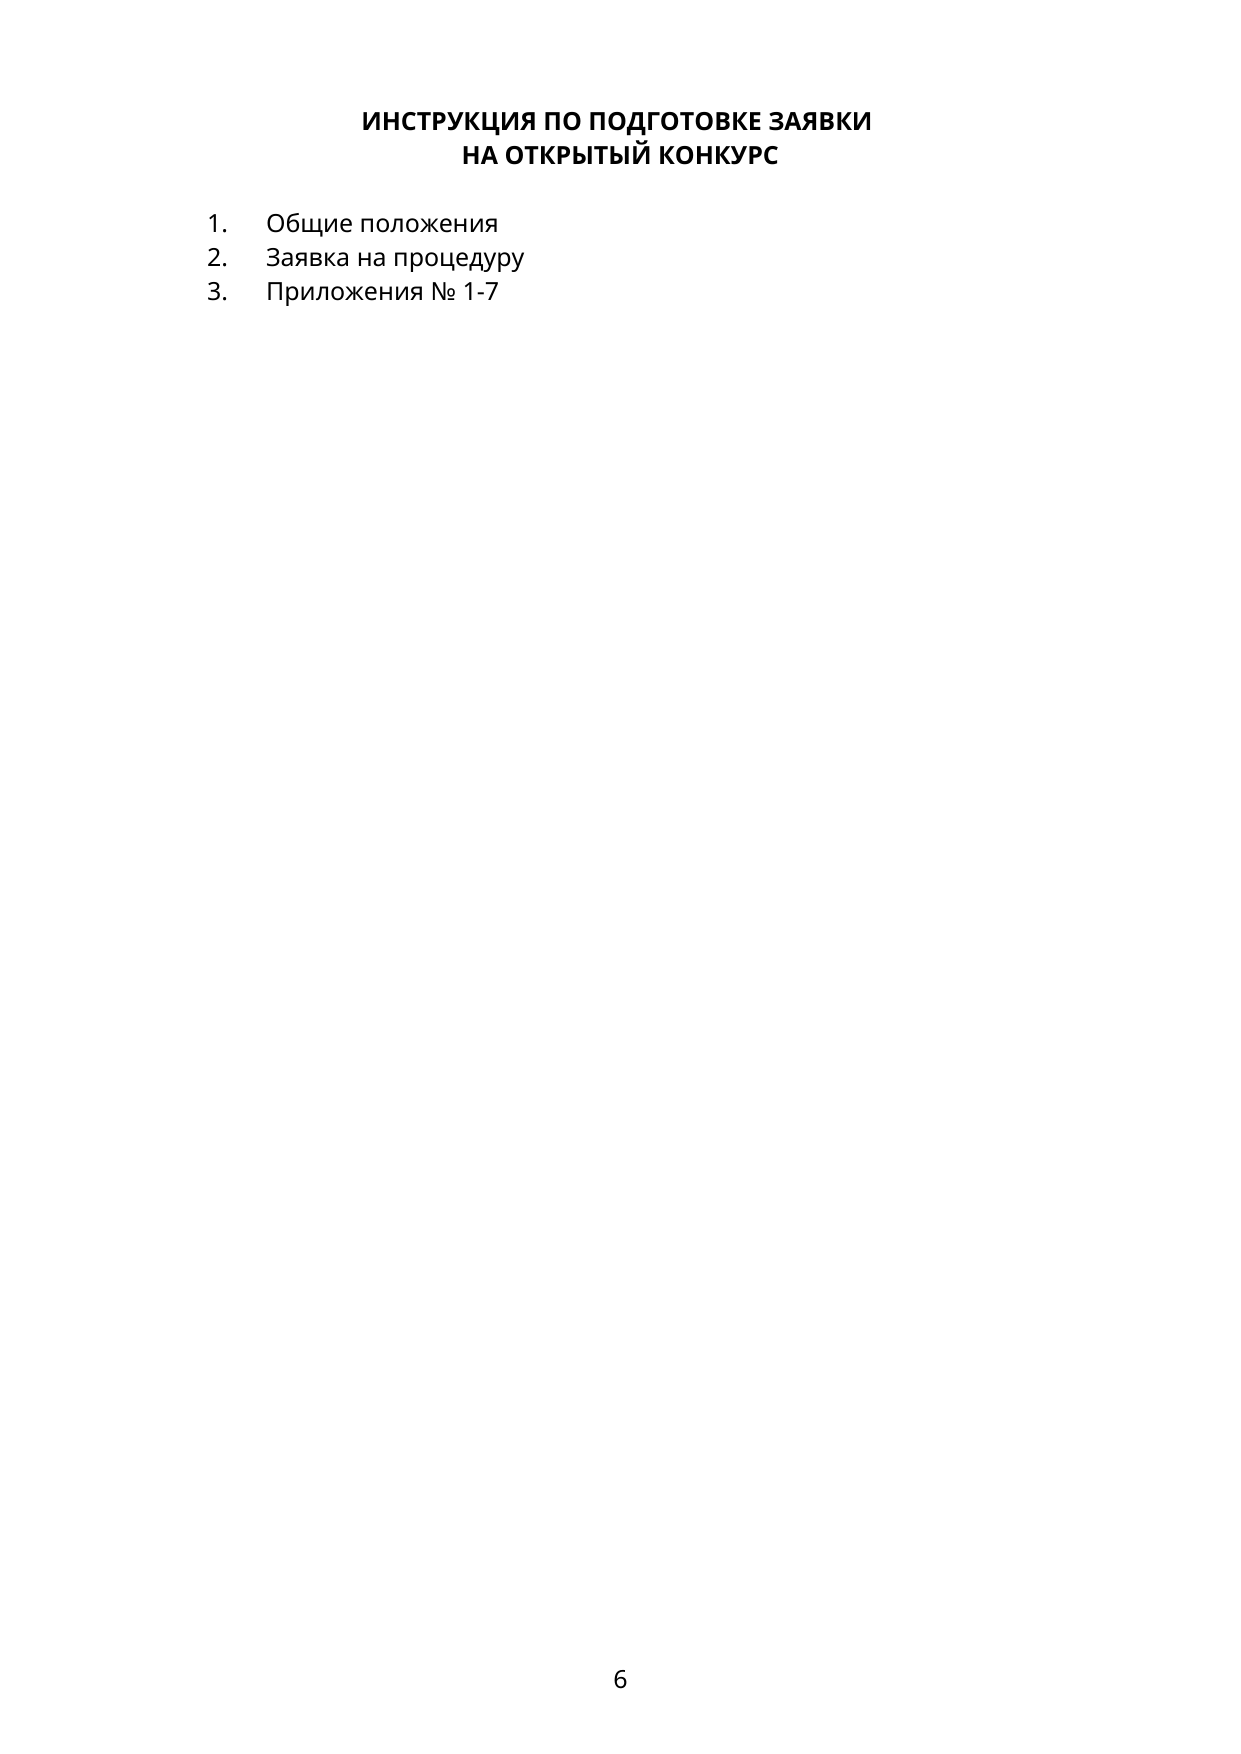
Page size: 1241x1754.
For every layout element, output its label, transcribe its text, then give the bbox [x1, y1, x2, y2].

text 3. Приложения № 1-7 [207, 274, 1092, 308]
text ИНСТРУКЦИЯ ПО ПОДГОТОВКЕ ЗАЯВКИ НА ОТКРЫТЫЙ КОНКУРС [148, 103, 1092, 172]
text 1. Общие положения [207, 206, 1092, 240]
text 2. Заявка на процедуру [207, 240, 1092, 274]
